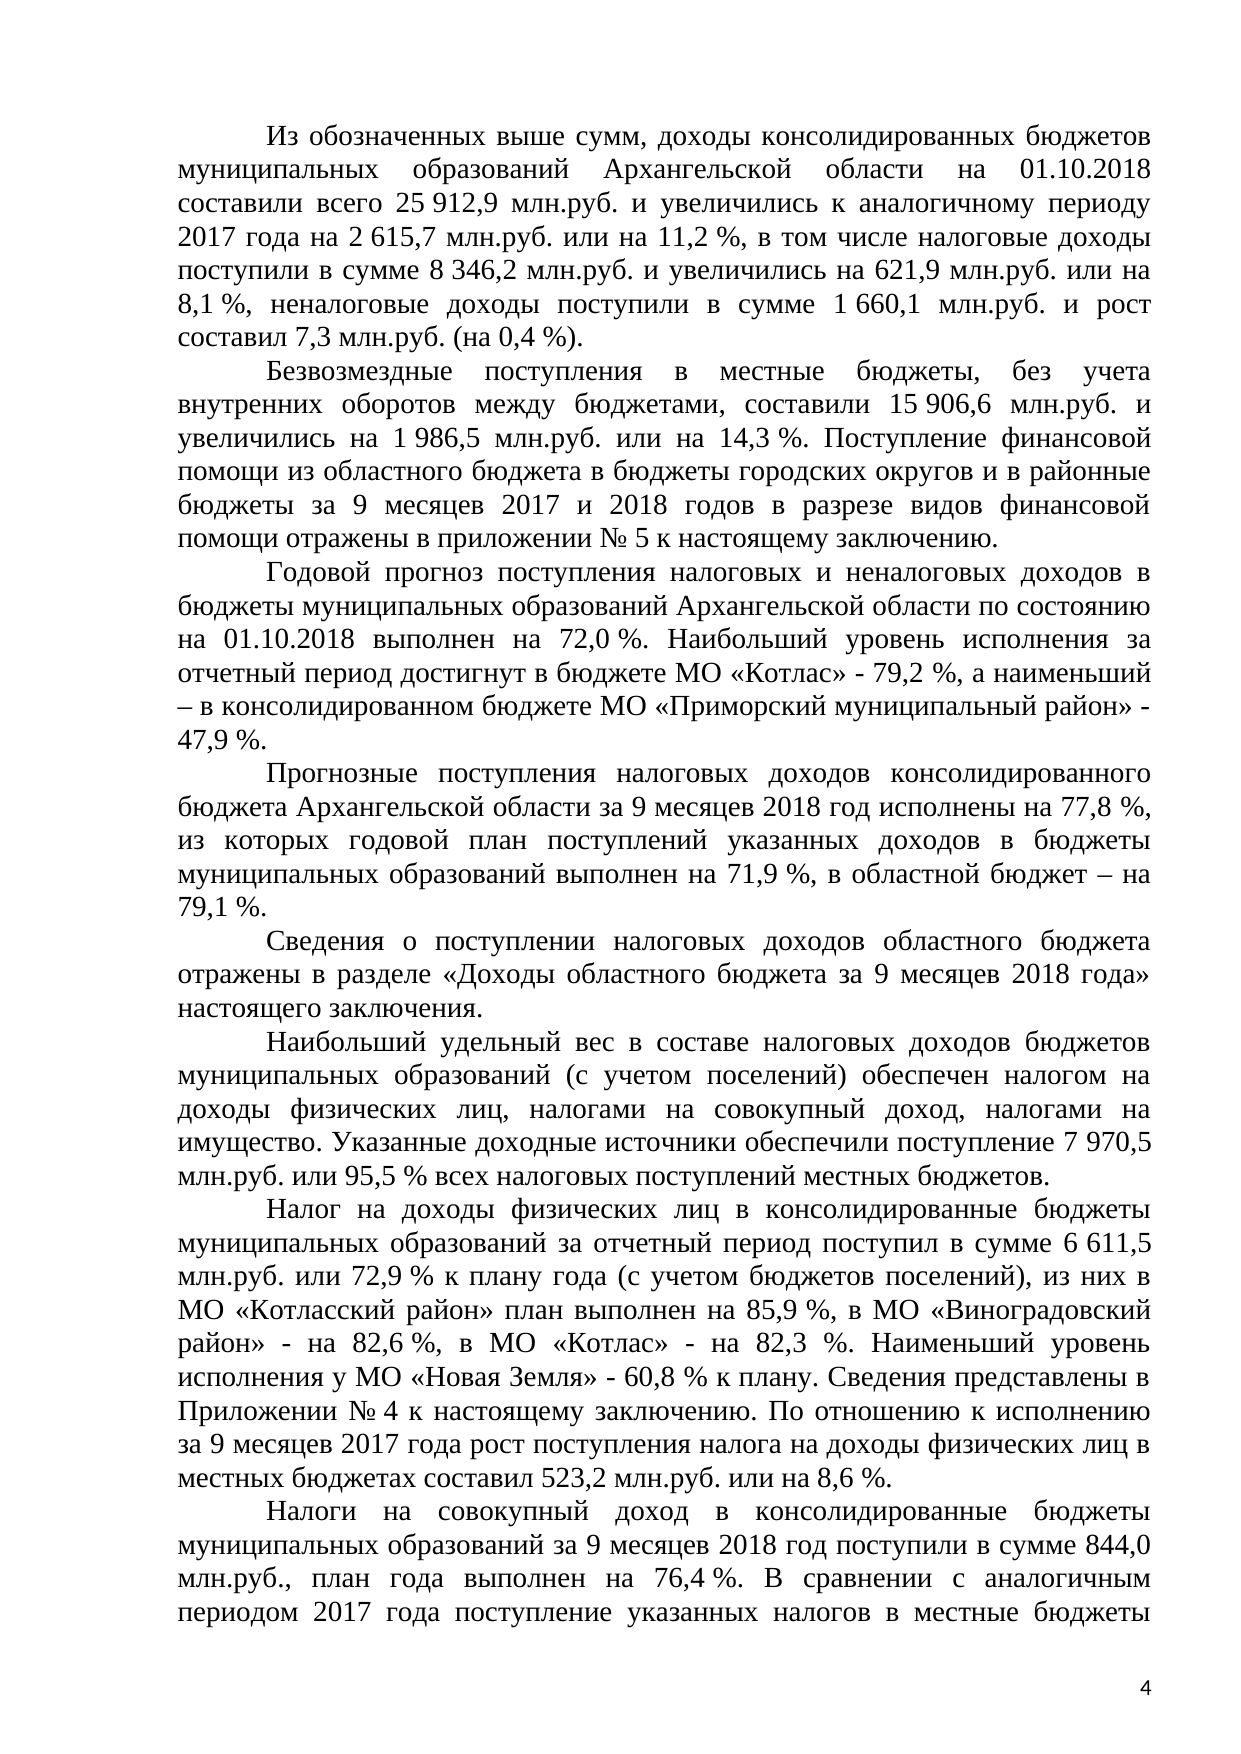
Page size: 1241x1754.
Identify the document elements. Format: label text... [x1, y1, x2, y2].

text Наибольший удельный вес в составе налоговых доходов бюджетов муниципальных образований (с учетом поселений) обеспечен налогом на доходы физических лиц, налогами на совокупный доход, налогами на имущество. Указанные доходные источники обеспечили поступление 7 970,5 млн.руб. или 95,5 % всех налоговых поступлений местных бюджетов. [177, 1024, 1152, 1191]
text Налог на доходы физических лиц в консолидированные бюджеты муниципальных образований за отчетный период поступил в сумме 6 611,5 млн.руб. или 72,9 % к плану года (с учетом бюджетов поселений), из них в МО «Котласский район» план выполнен на 85,9 %, в МО «Виноградовский район» - на 82,6 %, в МО «Котлас» - на 82,3 %. Наименьший уровень исполнения у МО «Новая Земля» - 60,8 % к плану. Сведения представлены в Приложении № 4 к настоящему заключению. По отношению к исполнению за 9 месяцев 2017 года рост поступления налога на доходы физических лиц в местных бюджетах составил 523,2 млн.руб. или на 8,6 %. [177, 1191, 1152, 1493]
text Из обозначенных выше сумм, доходы консолидированных бюджетов муниципальных образований Архангельской области на 01.10.2018 составили всего 25 912,9 млн.руб. и увеличились к аналогичному периоду 2017 года на 2 615,7 млн.руб. или на 11,2 %, в том числе налоговые доходы поступили в сумме 8 346,2 млн.руб. и увеличились на 621,9 млн.руб. или на 8,1 %, неналоговые доходы поступили в сумме 1 660,1 млн.руб. и рост составил 7,3 млн.руб. (на 0,4 %). [177, 118, 1152, 353]
text Сведения о поступлении налоговых доходов областного бюджета отражены в разделе «Доходы областного бюджета за 9 месяцев 2018 года» настоящего заключения. [177, 923, 1152, 1024]
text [177, 1493, 1152, 1627]
text Прогнозные поступления налоговых доходов консолидированного бюджета Архангельской области за 9 месяцев 2018 год исполнены на 77,8 %, из которых годовой план поступлений указанных доходов в бюджеты муниципальных образований выполнен на 71,9 %, в областной бюджет – на 79,1 %. [177, 755, 1152, 923]
text Годовой прогноз поступления налоговых и неналоговых доходов в бюджеты муниципальных образований Архангельской области по состоянию на 01.10.2018 выполнен на 72,0 %. Наибольший уровень исполнения за отчетный период достигнут в бюджете МО «Котлас» - 79,2 %, а наименьший – в консолидированном бюджете МО «Приморский муниципальный район» - 47,9 %. [177, 554, 1152, 755]
text Безвозмездные поступления в местные бюджеты, без учета внутренних оборотов между бюджетами, составили 15 906,6 млн.руб. и увеличились на 1 986,5 млн.руб. или на 14,3 %. Поступление финансовой помощи из областного бюджета в бюджеты городских округов и в районные бюджеты за 9 месяцев 2017 и 2018 годов в разрезе видов финансовой помощи отражены в приложении № 5 к настоящему заключению. [177, 353, 1152, 554]
